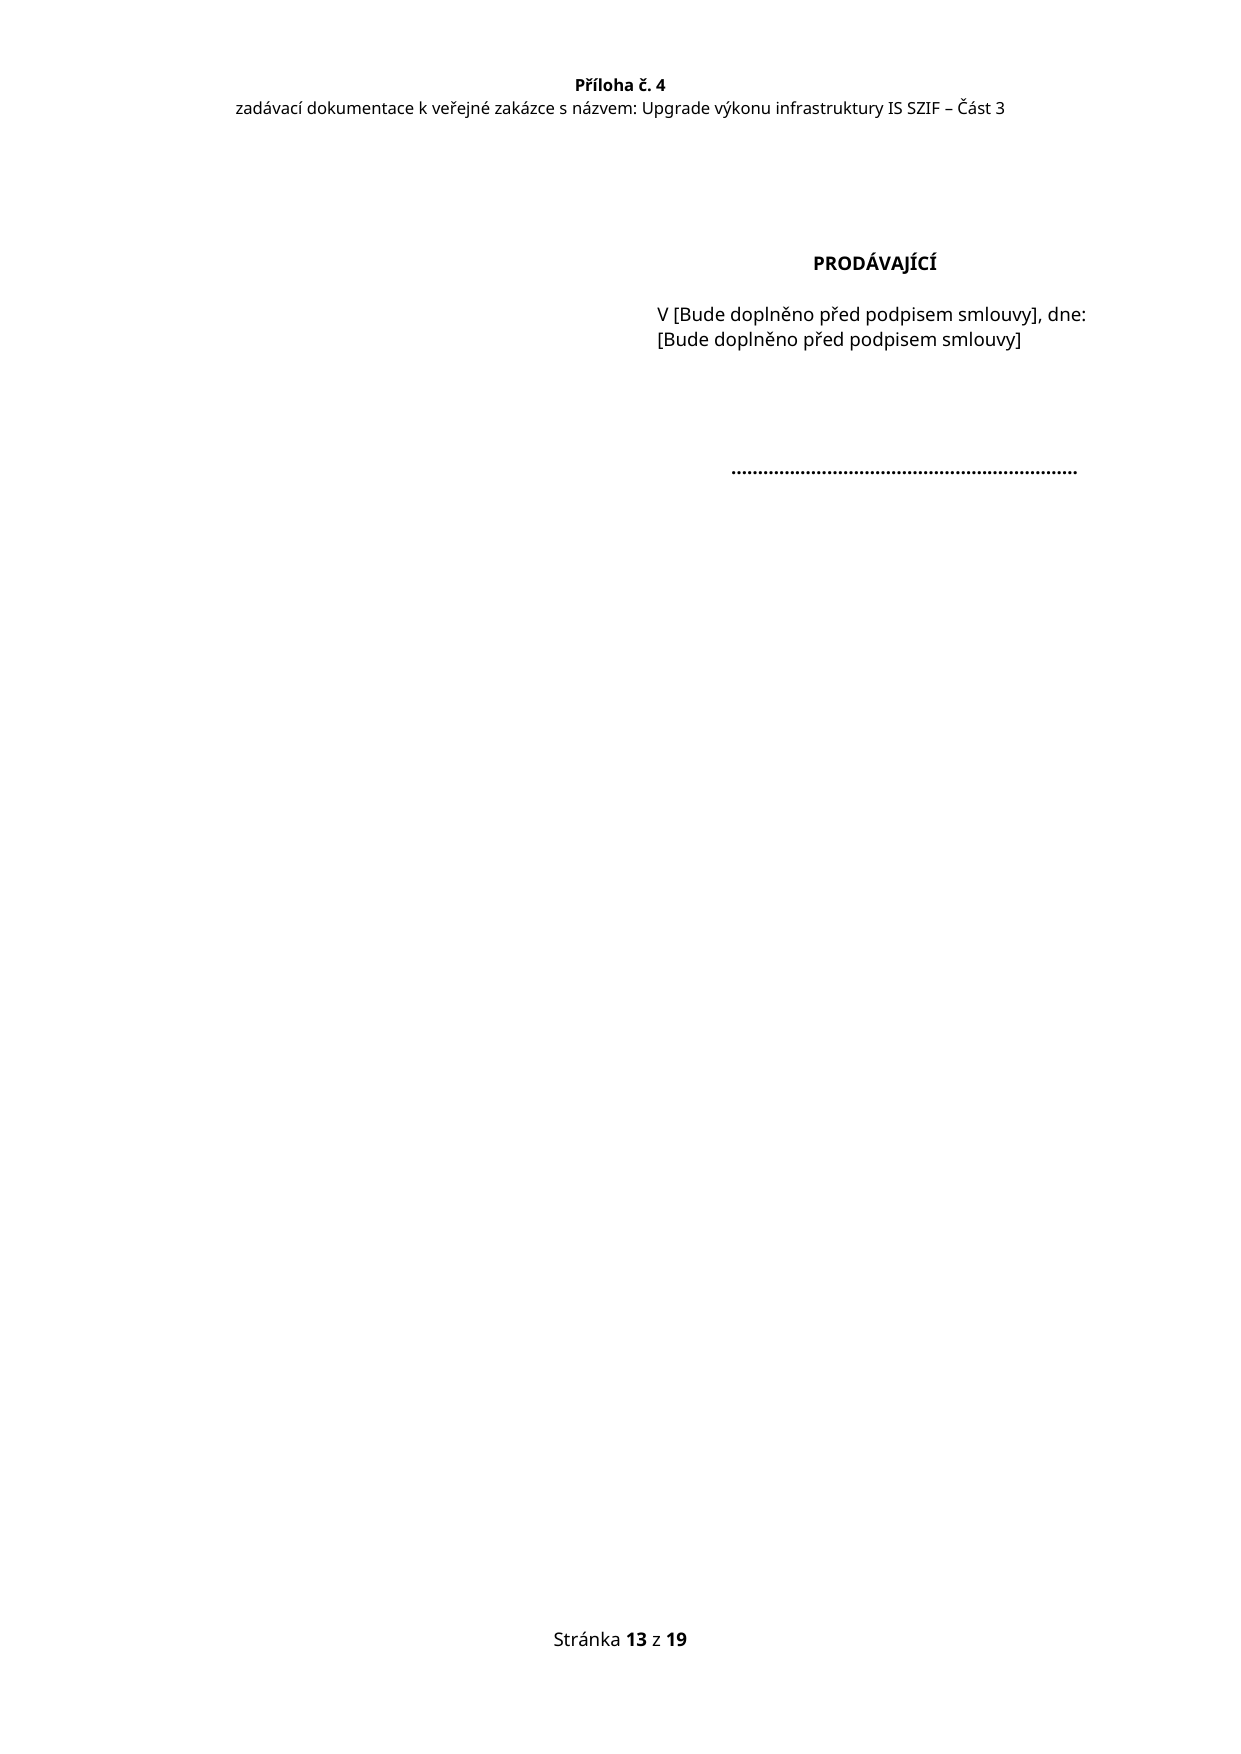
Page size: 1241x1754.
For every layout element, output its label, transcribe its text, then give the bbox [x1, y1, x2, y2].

text PRODÁVAJÍCÍ [657, 250, 1093, 276]
text …………………………………………….…………. [716, 454, 1093, 480]
text V [Bude doplněno před podpisem smlouvy], dne: [Bude doplněno před podpisem smlouvy] [657, 301, 1093, 352]
